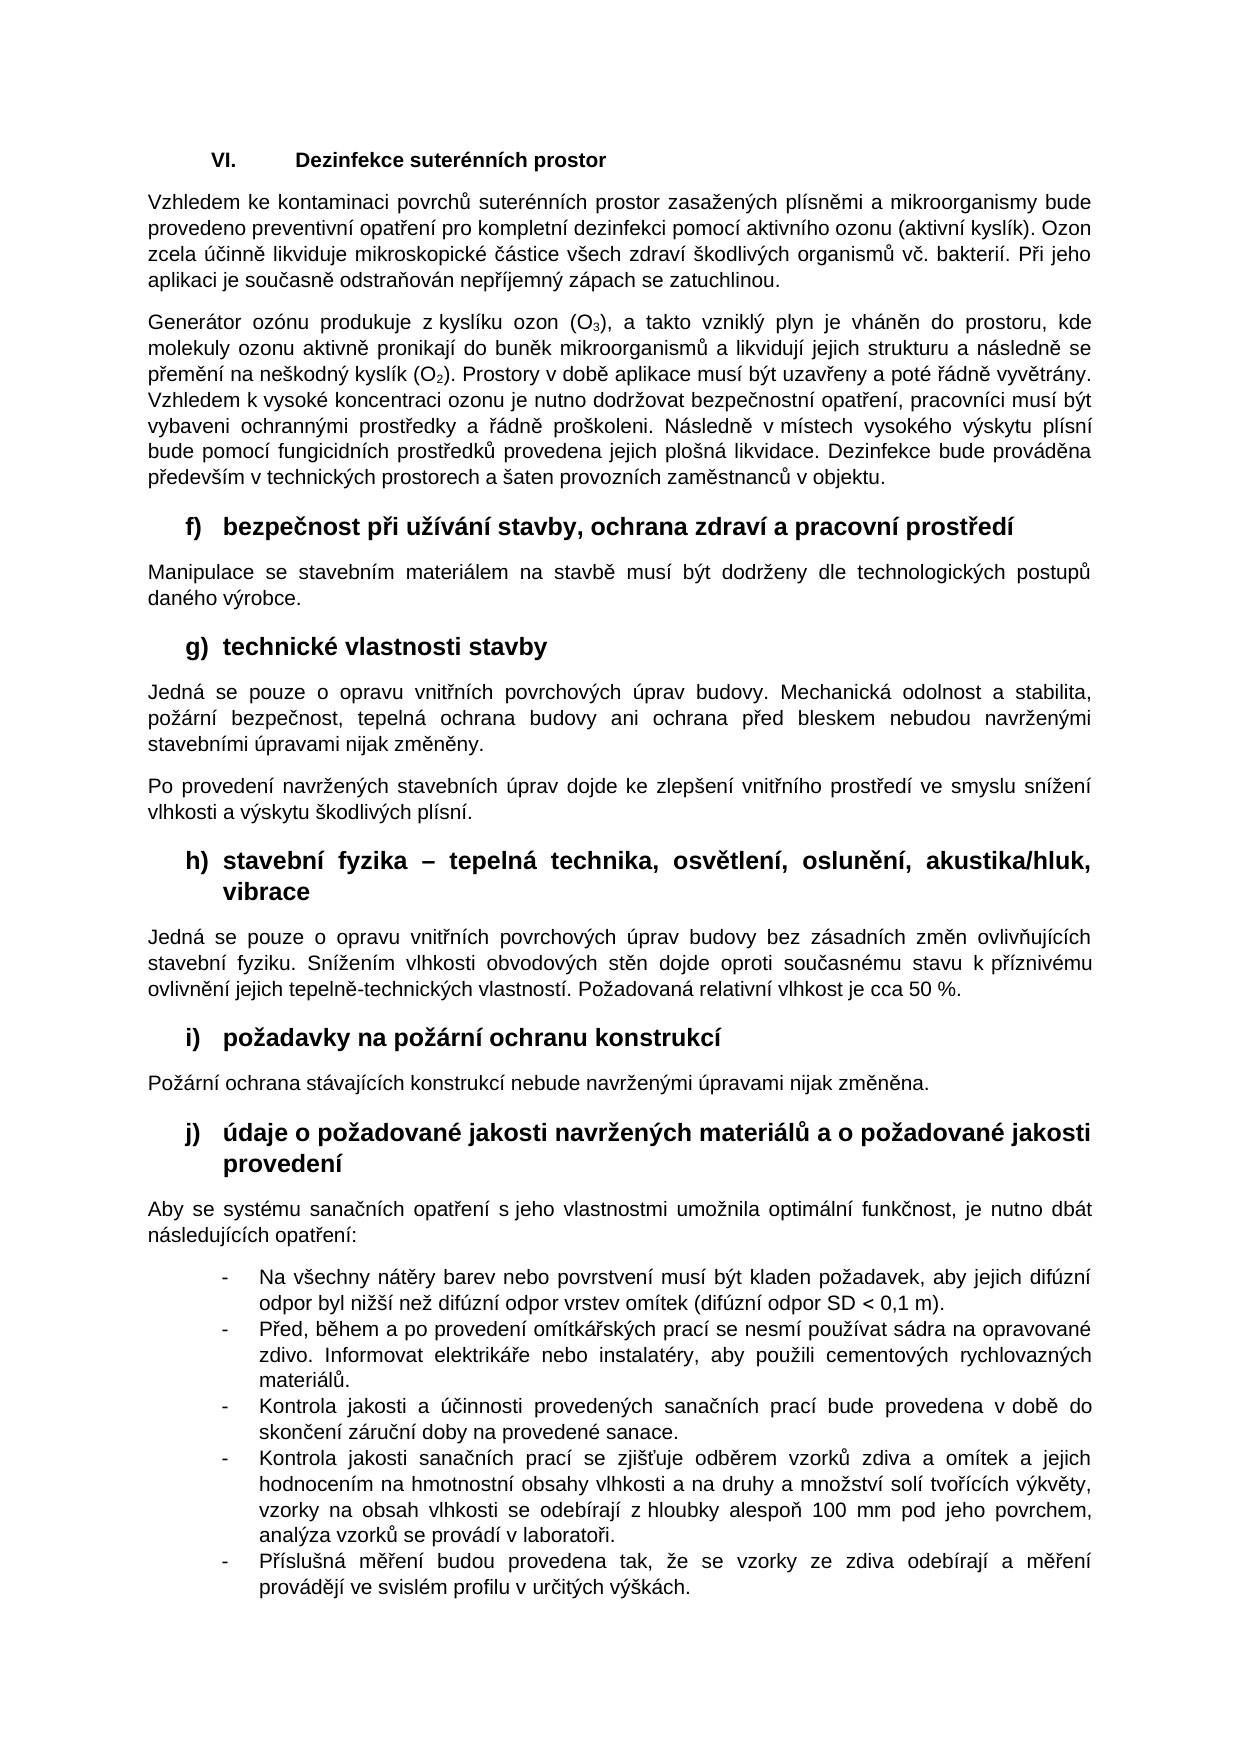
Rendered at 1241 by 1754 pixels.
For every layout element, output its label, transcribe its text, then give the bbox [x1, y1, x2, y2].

subtitle údaje o požadované jakosti navržených materiálů a o požadované jakosti provedení [185, 1118, 1093, 1178]
list Kontrola jakosti sanačních prací se zjišťuje odběrem vzorků zdiva a omítek a jejich hodnocením na hmotnostní obsahy vlhkosti a na druhy a množství solí tvořících výkvěty, vzorky na obsah vlhkosti se odebírají z hloubky alespoň 100 mm pod jeho povrchem, analýza vzorků se provádí v laboratoři. [221, 1446, 1093, 1547]
list Příslušná měření budou provedena tak, že se vzorky ze zdiva odebírají a měření provádějí ve svislém profilu v určitých výškách. [221, 1549, 1093, 1599]
list Na všechny nátěry barev nebo povrstvení musí být kladen požadavek, aby jejich difúzní odpor byl nižší než difúzní odpor vrstev omítek (difúzní odpor SD 0,1 m). [221, 1265, 1093, 1315]
text Jedná se pouze o opravu vnitřních povrchových úprav budovy. Mechanická odolnost a stabilita, požární bezpečnost, tepelná ochrana budovy ani ochrana před bleskem nebudou navrženými stavebními úpravami nijak změněny. [148, 680, 1093, 755]
subtitle stavební fyzika – tepelná technika, osvětlení, oslunění, akustika/hluk, vibrace [185, 846, 1093, 906]
text Po provedení navržených stavebních úprav dojde ke zlepšení vnitřního prostředí ve smyslu snížení vlhkosti a výskytu škodlivých plísní. [148, 774, 1093, 824]
subtitle technické vlastnosti stavby [185, 632, 1093, 661]
list Kontrola jakosti a účinnosti provedených sanačních prací bude provedena v době do skončení záruční doby na provedené sanace. [221, 1394, 1093, 1444]
text Generátor ozónu produkuje z kyslíku ozon (O3), a takto vzniklý plyn je vháněn do prostoru, kde molekuly ozonu aktivně pronikají do buněk mikroorganismů a likvidují jejich strukturu a následně se přemění na neškodný kyslík (O2). Prostory v době aplikace musí být uzavřeny a poté řádně vyvětrány. Vzhledem k vysoké koncentraci ozonu je nutno dodržovat bezpečnostní opatření, pracovníci musí být vybaveni ochrannými prostředky a řádně proškoleni. Následně v místech vysokého výskytu plísní bude pomocí fungicidních prostředků provedena jejich plošná likvidace. Dezinfekce bude prováděna především v technických prostorech a šaten provozních zaměstnanců v objektu. [148, 310, 1093, 489]
text Vzhledem ke kontaminaci povrchů suterénních prostor zasažených plísněmi a mikroorganismy bude provedeno preventivní opatření pro kompletní dezinfekci pomocí aktivního ozonu (aktivní kyslík). Ozon zcela účinně likviduje mikroskopické částice všech zdraví škodlivých organismů vč. bakterií. Při jeho aplikaci je současně odstraňován nepříjemný zápach se zatuchlinou. [148, 190, 1093, 292]
subtitle požadavky na požární ochranu konstrukcí [185, 1023, 1093, 1052]
text Jedná se pouze o opravu vnitřních povrchových úprav budovy bez zásadních změn ovlivňujících stavební fyziku. Snížením vlhkosti obvodových stěn dojde oproti současnému stavu k příznivému ovlivnění jejich tepelně-technických vlastností. Požadovaná relativní vlhkost je cca 50 %. [148, 925, 1093, 1001]
list Před, během a po provedení omítkářských prací se nesmí používat sádra na opravované zdivo. Informovat elektrikáře nebo instalatéry, aby použili cementových rychlovazných materiálů. [221, 1317, 1093, 1392]
subtitle Dezinfekce suterénních prostor [207, 148, 1093, 172]
subtitle bezpečnost při užívání stavby, ochrana zdraví a pracovní prostředí [185, 512, 1093, 541]
text Požární ochrana stávajících konstrukcí nebude navrženými úpravami nijak změněna. [148, 1071, 1093, 1095]
text Manipulace se stavebním materiálem na stavbě musí být dodrženy dle technologických postupů daného výrobce. [148, 559, 1093, 609]
text Aby se systému sanačních opatření s jeho vlastnostmi umožnila optimální funkčnost, je nutno dbát následujících opatření: [148, 1197, 1093, 1246]
